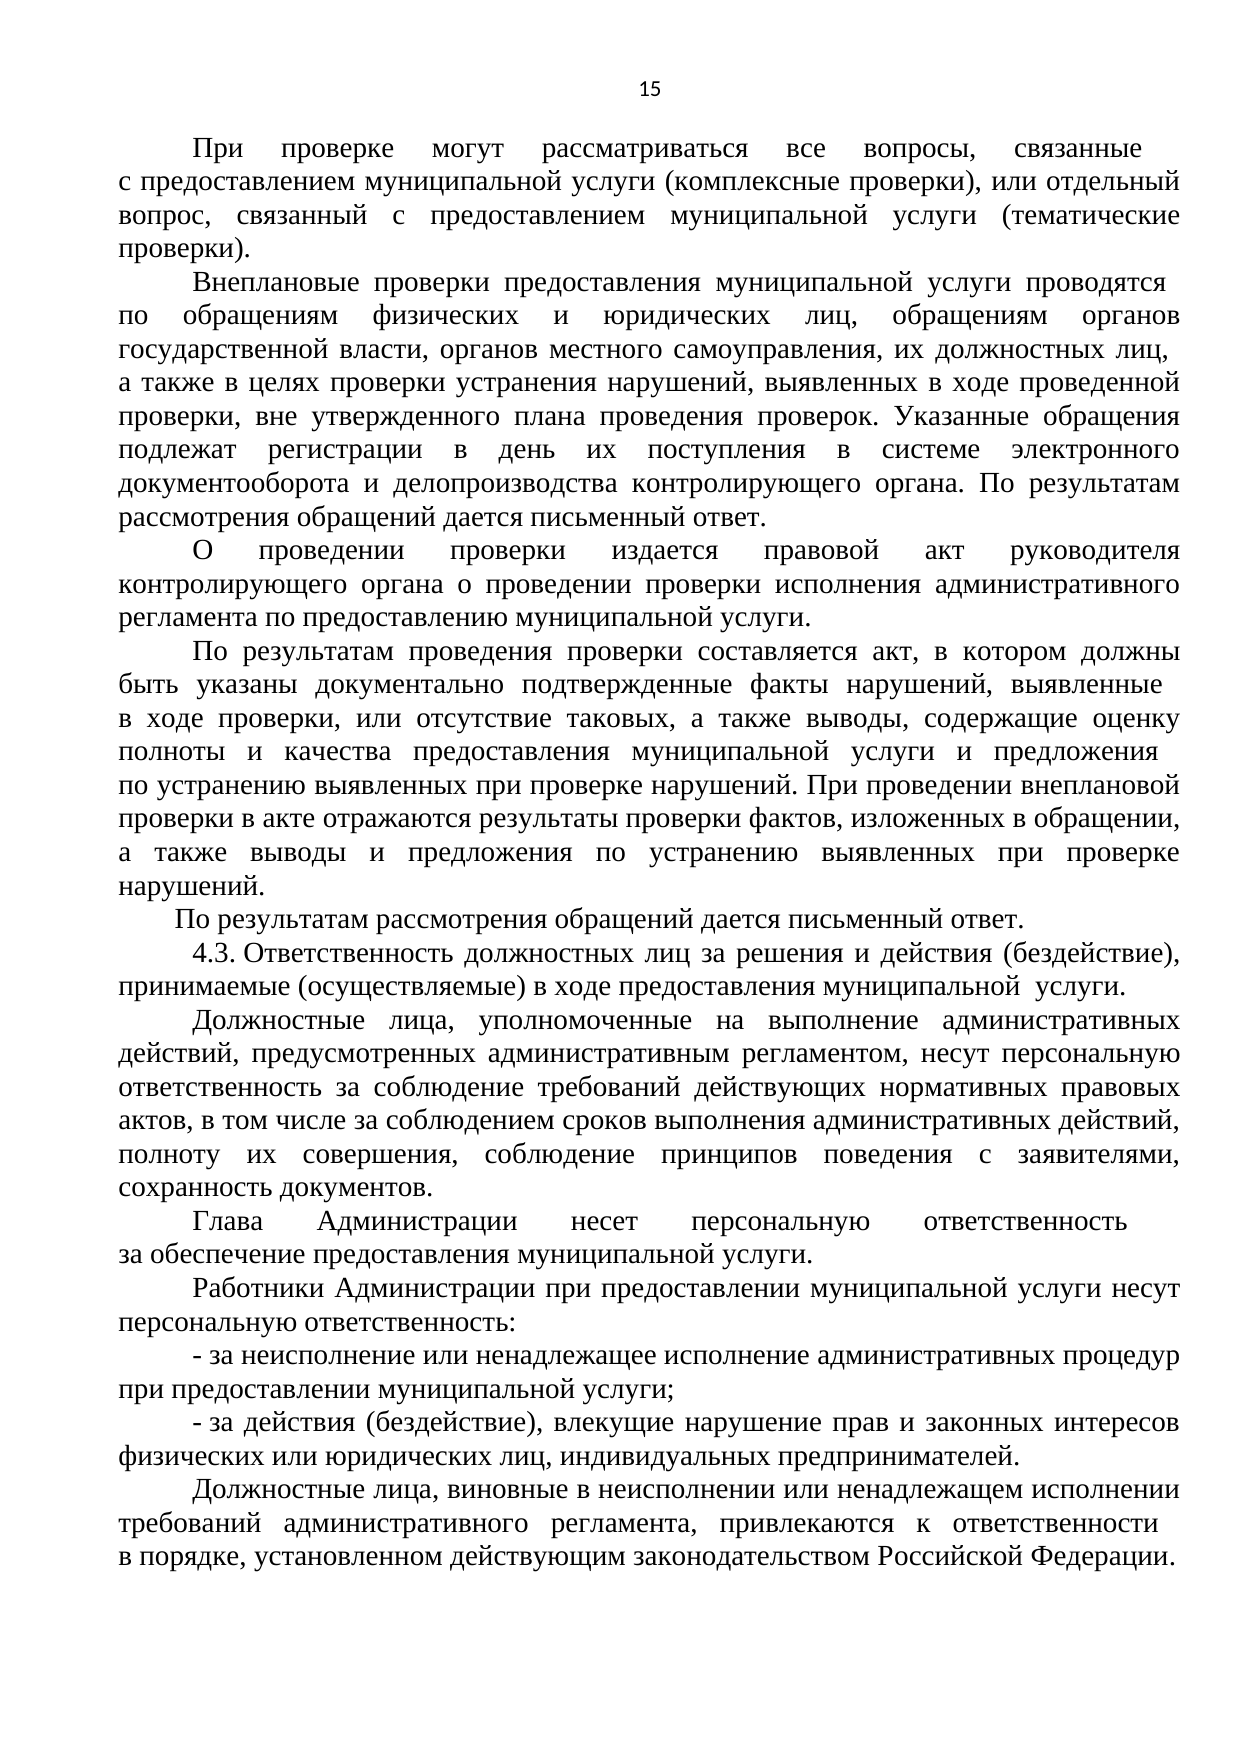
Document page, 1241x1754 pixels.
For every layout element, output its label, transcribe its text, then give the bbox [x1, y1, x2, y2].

text Работники Администрации при предоставлении муниципальной услуги несут персональную ответственность: [118, 1270, 1181, 1337]
text Должностные лица, уполномоченные на выполнение административных действий, предусмотренных административным регламентом, несут персональную ответственность за соблюдение требований действующих нормативных правовых актов, в том числе за соблюдением сроков выполнения административных действий, полноту их совершения, соблюдение принципов поведения с заявителями, сохранность документов. [118, 1002, 1181, 1203]
text 4.3. Ответственность должностных лиц за решения и действия (бездействие), принимаемые (осуществляемые) в ходе предоставления муниципальной услуги. [118, 935, 1181, 1002]
text Глава Администрации несет персональную ответственность за обеспечение предоставления муниципальной услуги. [118, 1203, 1181, 1270]
text По результатам проведения проверки составляется акт, в котором должны быть указаны документально подтвержденные факты нарушений, выявленные в ходе проверки, или отсутствие таковых, а также выводы, содержащие оценку полноты и качества предоставления муниципальной услуги и предложения по устранению выявленных при проверке нарушений. При проведении внеплановой проверки в акте отражаются результаты проверки фактов, изложенных в обращении, а также выводы и предложения по устранению выявленных при проверке нарушений. [118, 633, 1181, 901]
text Должностные лица, виновные в неисполнении или ненадлежащем исполнении требований административного регламента, привлекаются к ответственности в порядке, установленном действующим законодательством Российской Федерации. [118, 1471, 1181, 1572]
text Внеплановые проверки предоставления муниципальной услуги проводятся по обращениям физических и юридических лиц, обращениям органов государственной власти, органов местного самоуправления, их должностных лиц, а также в целях проверки устранения нарушений, выявленных в ходе проведенной проверки, вне утвержденного плана проведения проверок. Указанные обращения подлежат регистрации в день их поступления в системе электронного документооборота и делопроизводства контролирующего органа. По результатам рассмотрения обращений дается письменный ответ. [118, 264, 1181, 532]
text О проведении проверки издается правовой акт руководителя контролирующего органа о проведении проверки исполнения административного регламента по предоставлению муниципальной услуги. [118, 532, 1181, 633]
text - за действия (бездействие), влекущие нарушение прав и законных интересов физических или юридических лиц, индивидуальных предпринимателей. [118, 1404, 1181, 1471]
text - за неисполнение или ненадлежащее исполнение административных процедур при предоставлении муниципальной услуги; [118, 1337, 1181, 1404]
text По результатам рассмотрения обращений дается письменный ответ. [118, 901, 1181, 935]
text При проверке могут рассматриваться все вопросы, связанные с предоставлением муниципальной услуги (комплексные проверки), или отдельный вопрос, связанный с предоставлением муниципальной услуги (тематические проверки). [118, 130, 1181, 264]
